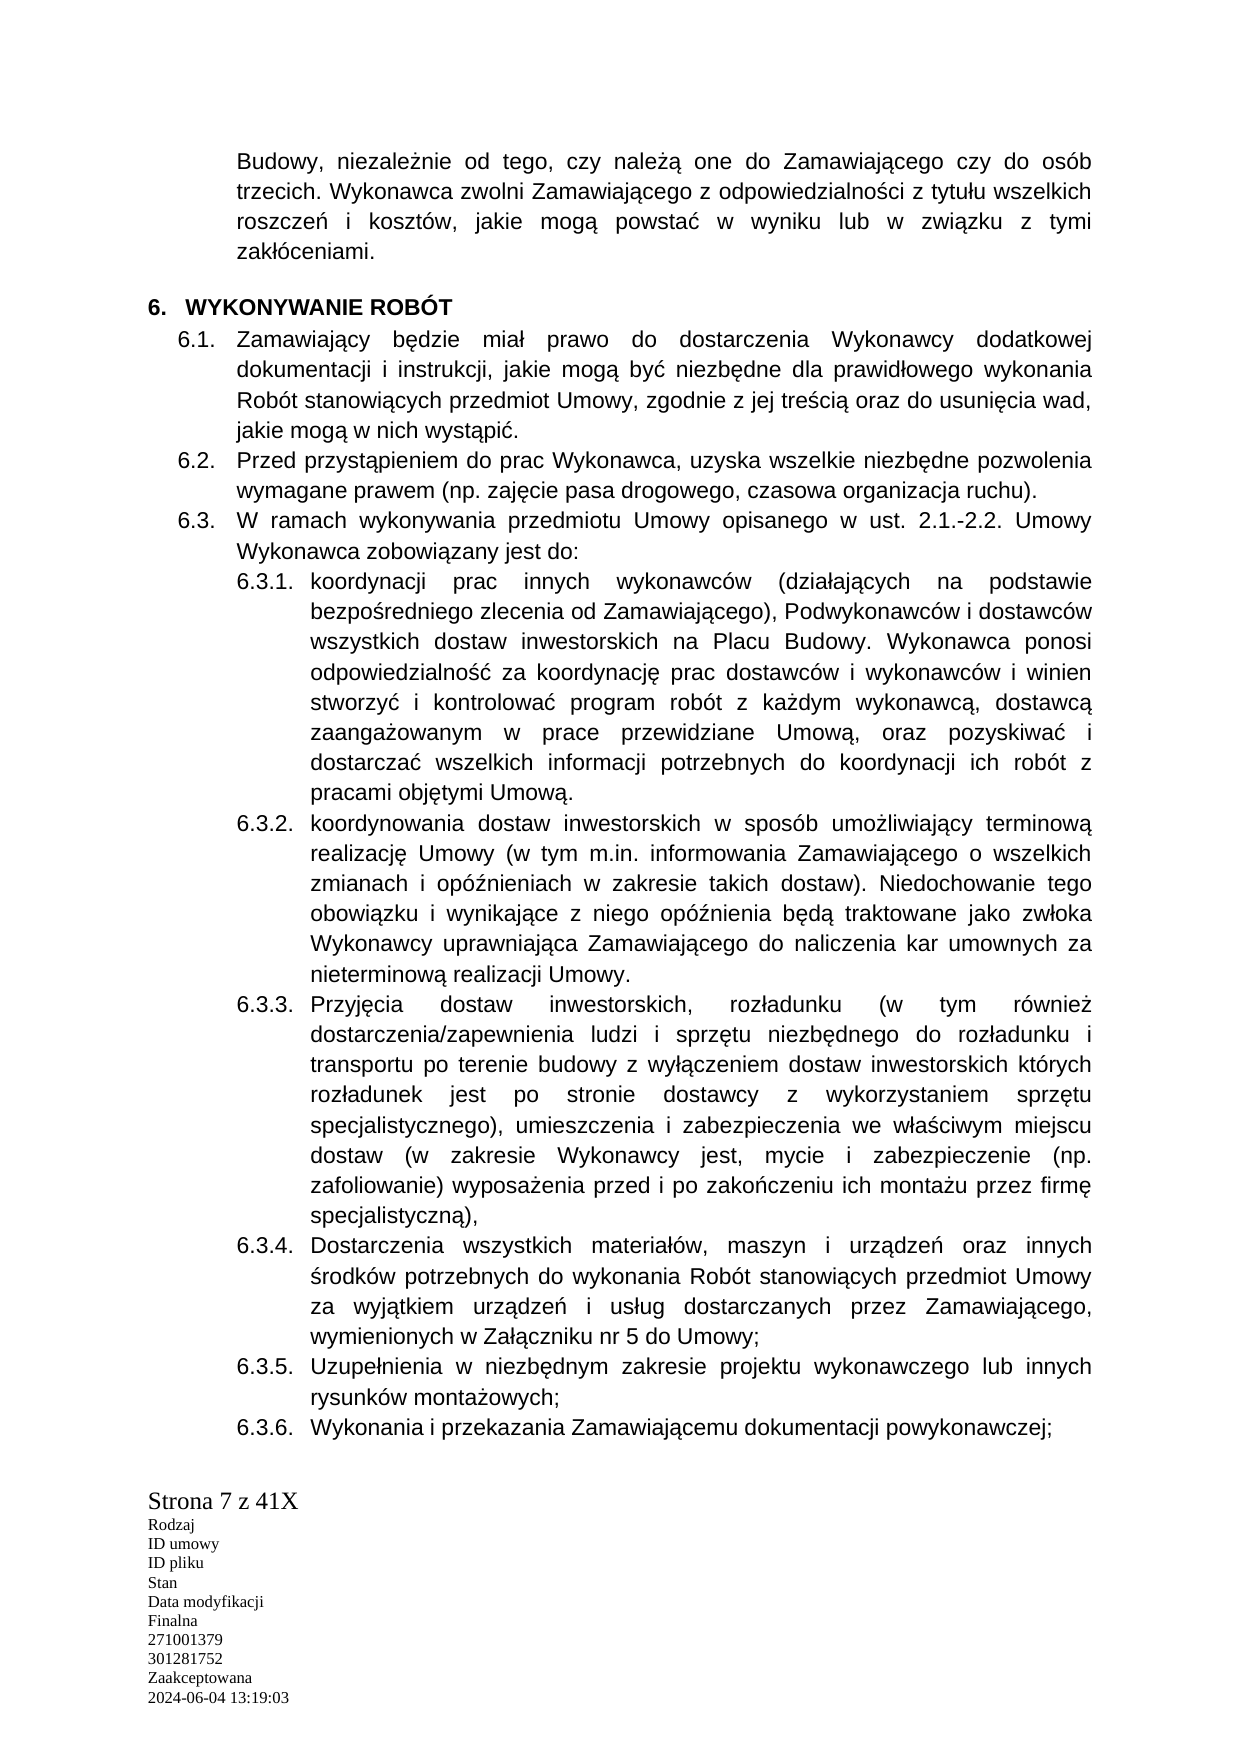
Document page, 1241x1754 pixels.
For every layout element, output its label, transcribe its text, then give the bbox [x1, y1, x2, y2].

list koordynacji prac innych wykonawców (działających na podstawie bezpośredniego zlecenia od Zamawiającego), Podwykonawców i dostawców wszystkich dostaw inwestorskich na Placu Budowy. Wykonawca ponosi odpowiedzialność za koordynację prac dostawców i wykonawców i winien stworzyć i kontrolować program robót z każdym wykonawcą, dostawcą zaangażowanym w prace przewidziane Umową, oraz pozyskiwać i dostarczać wszelkich informacji potrzebnych do koordynacji ich robót z pracami objętymi Umową. [236, 568, 1092, 806]
list Zamawiający będzie miał prawo do dostarczenia Wykonawcy dodatkowej dokumentacji i instrukcji, jakie mogą być niezbędne dla prawidłowego wykonania Robót stanowiących przedmiot Umowy, zgodnie z jej treścią oraz do usunięcia wad, jakie mogą w nich wystąpić. [177, 326, 1092, 443]
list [177, 148, 1092, 265]
subtitle WYKONYWANIE ROBÓT [148, 293, 1092, 320]
list Wykonania i przekazania Zamawiającemu dokumentacji powykonawczej; [236, 1414, 1092, 1440]
list Przed przystąpieniem do prac Wykonawca, uzyska wszelkie niezbędne pozwolenia wymagane prawem (np. zajęcie pasa drogowego, czasowa organizacja ruchu). [177, 447, 1092, 503]
list Przyjęcia dostaw inwestorskich, rozładunku (w tym również dostarczenia/zapewnienia ludzi i sprzętu niezbędnego do rozładunku i transportu po terenie budowy z wyłączeniem dostaw inwestorskich których rozładunek jest po stronie dostawcy z wykorzystaniem sprzętu specjalistycznego), umieszczenia i zabezpieczenia we właściwym miejscu dostaw (w zakresie Wykonawcy jest, mycie i zabezpieczenie (np. zafoliowanie) wyposażenia przed i po zakończeniu ich montażu przez firmę specjalistyczną), [236, 991, 1092, 1228]
list Uzupełnienia w niezbędnym zakresie projektu wykonawczego lub innych rysunków montażowych; [236, 1353, 1092, 1410]
list koordynowania dostaw inwestorskich w sposób umożliwiający terminową realizację Umowy (w tym m.in. informowania Zamawiającego o wszelkich zmianach i opóźnieniach w zakresie takich dostaw). Niedochowanie tego obowiązku i wynikające z niego opóźnienia będą traktowane jako zwłoka Wykonawcy uprawniająca Zamawiającego do naliczenia kar umownych za nieterminową realizacji Umowy. [236, 809, 1092, 987]
list W ramach wykonywania przedmiotu Umowy opisanego w ust. 2.1.-2.2. Umowy Wykonawca zobowiązany jest do: [177, 507, 1092, 564]
list Dostarczenia wszystkich materiałów, maszyn i urządzeń oraz innych środków potrzebnych do wykonania Robót stanowiących przedmiot Umowy za wyjątkiem urządzeń i usług dostarczanych przez Zamawiającego, wymienionych w Załączniku nr 5 do Umowy; [236, 1232, 1092, 1349]
